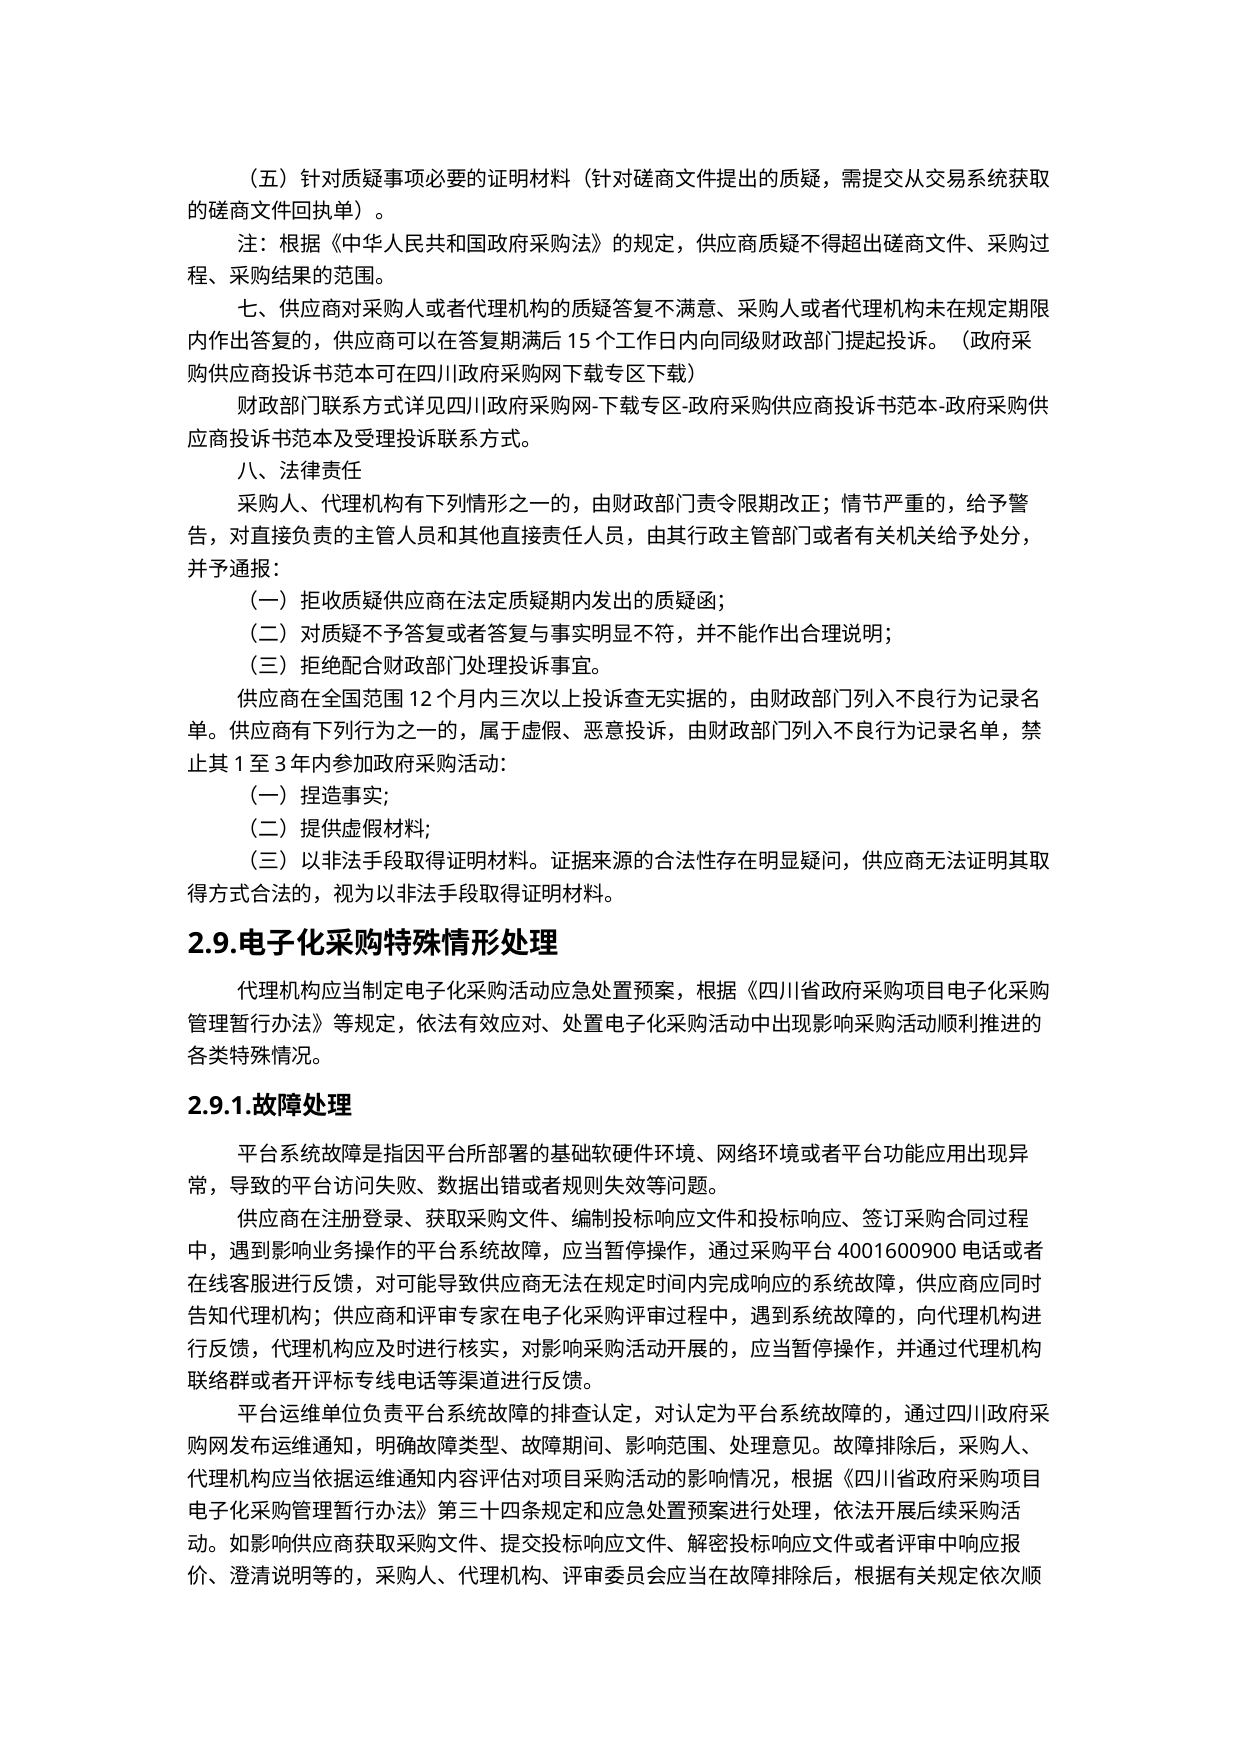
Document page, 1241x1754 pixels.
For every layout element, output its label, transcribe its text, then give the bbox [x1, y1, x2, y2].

text 2.9.电子化采购特殊情形处理 [187, 909, 1053, 974]
text 代理机构应当制定电子化采购活动应急处置预案，根据《四川省政府采购项目电子化采购管理暂行办法》等规定，依法有效应对、处置电子化采购活动中出现影响采购活动顺利推进的各类特殊情况。 [187, 974, 1053, 1072]
text 八、法律责任 [187, 454, 1053, 487]
text 平台系统故障是指因平台所部署的基础软硬件环境、网络环境或者平台功能应用出现异常，导致的平台访问失败、数据出错或者规则失效等问题。 [187, 1137, 1053, 1202]
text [187, 1397, 1053, 1592]
text （三）以非法手段取得证明材料。证据来源的合法性存在明显疑问，供应商无法证明其取得方式合法的，视为以非法手段取得证明材料。 [187, 844, 1053, 909]
text 七、供应商对采购人或者代理机构的质疑答复不满意、采购人或者代理机构未在规定期限内作出答复的，供应商可以在答复期满后15个工作日内向同级财政部门提起投诉。（政府采购供应商投诉书范本可在四川政府采购网下载专区下载） [187, 292, 1053, 389]
text （一）拒收质疑供应商在法定质疑期内发出的质疑函； [187, 584, 1053, 617]
text （二）对质疑不予答复或者答复与事实明显不符，并不能作出合理说明； [187, 617, 1053, 649]
text 注：根据《中华人民共和国政府采购法》的规定，供应商质疑不得超出磋商文件、采购过程、采购结果的范围。 [187, 227, 1053, 292]
text 供应商在全国范围12个月内三次以上投诉查无实据的，由财政部门列入不良行为记录名单。供应商有下列行为之一的，属于虚假、恶意投诉，由财政部门列入不良行为记录名单，禁止其1至3年内参加政府采购活动： [187, 682, 1053, 779]
text 供应商在注册登录、获取采购文件、编制投标响应文件和投标响应、签订采购合同过程中，遇到影响业务操作的平台系统故障，应当暂停操作，通过采购平台4001600900电话或者在线客服进行反馈，对可能导致供应商无法在规定时间内完成响应的系统故障，供应商应同时告知代理机构；供应商和评审专家在电子化采购评审过程中，遇到系统故障的，向代理机构进行反馈，代理机构应及时进行核实，对影响采购活动开展的，应当暂停操作，并通过代理机构联络群或者开评标专线电话等渠道进行反馈。 [187, 1202, 1053, 1397]
text （一）捏造事实; [187, 779, 1053, 812]
text （五）针对质疑事项必要的证明材料（针对磋商文件提出的质疑，需提交从交易系统获取的磋商文件回执单）。 [187, 162, 1053, 227]
text （三）拒绝配合财政部门处理投诉事宜。 [187, 649, 1053, 682]
text 2.9.1.故障处理 [187, 1072, 1053, 1137]
text 财政部门联系方式详见四川政府采购网-下载专区-政府采购供应商投诉书范本-政府采购供应商投诉书范本及受理投诉联系方式。 [187, 389, 1053, 454]
text 采购人、代理机构有下列情形之一的，由财政部门责令限期改正；情节严重的，给予警告，对直接负责的主管人员和其他直接责任人员，由其行政主管部门或者有关机关给予处分，并予通报： [187, 487, 1053, 584]
text （二）提供虚假材料; [187, 812, 1053, 844]
